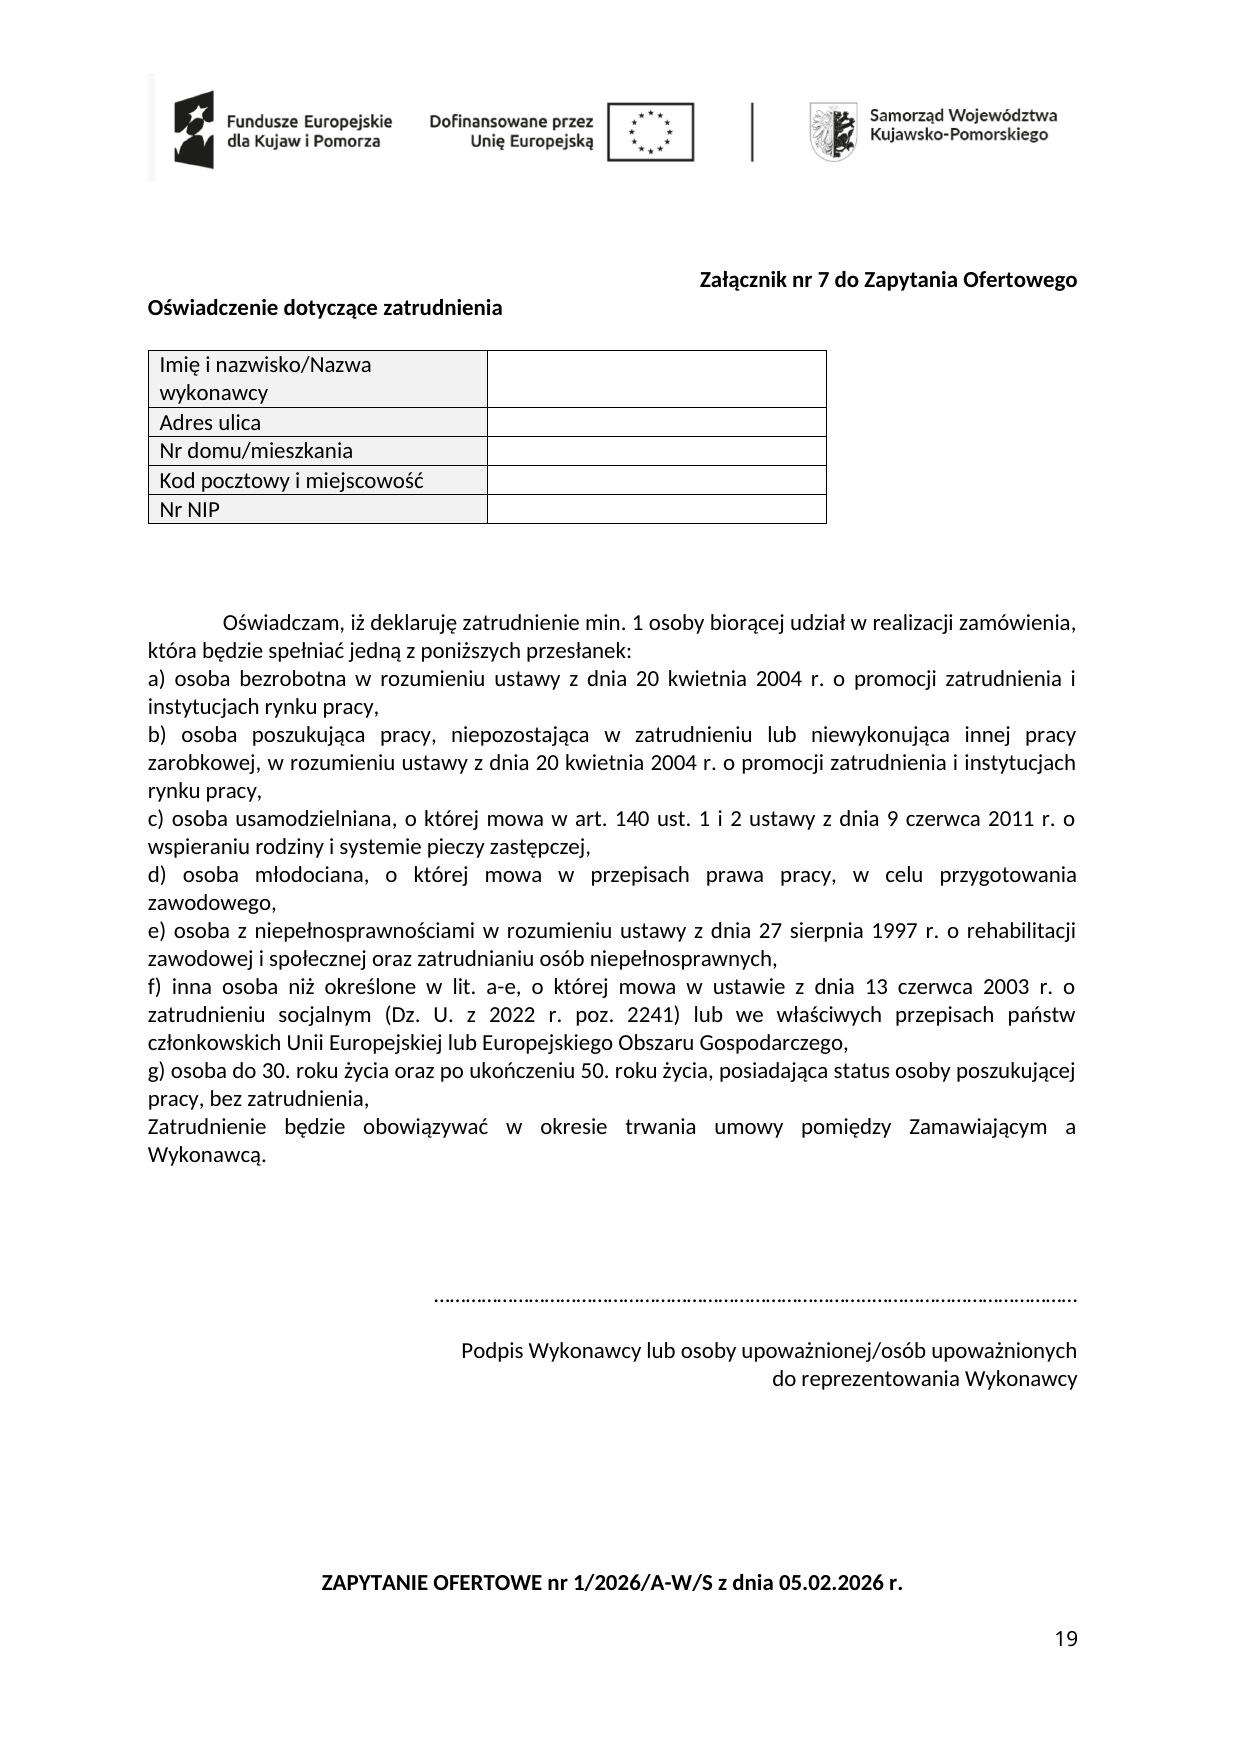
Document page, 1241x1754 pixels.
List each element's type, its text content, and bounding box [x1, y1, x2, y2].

text do reprezentowania Wykonawcy [148, 1364, 1078, 1392]
text Oświadczam, iż deklaruję zatrudnienie min. 1 osoby biorącej udział w realizacji zamówienia, która będzie spełniać jedną z poniższych przesłanek: [148, 608, 1078, 664]
text a) osoba bezrobotna w rozumieniu ustawy z dnia 20 kwietnia 2004 r. o promocji zatrudnienia i instytucjach rynku pracy, [148, 664, 1078, 720]
text Zatrudnienie będzie obowiązywać w okresie trwania umowy pomiędzy Zamawiającym a Wykonawcą. [148, 1112, 1078, 1168]
table_header [488, 351, 826, 407]
text ………………………………………………………………………..………………………………… [148, 1280, 1078, 1308]
text c) osoba usamodzielniana, o której mowa w art. 140 ust. 1 i 2 ustawy z dnia 9 czerwca 2011 r. o wspieraniu rodziny i systemie pieczy zastępczej, [148, 804, 1078, 860]
table_header Imię i nazwisko/Nazwa wykonawcy [149, 351, 487, 407]
text g) osoba do 30. roku życia oraz po ukończeniu 50. roku życia, posiadająca status osoby poszukującej pracy, bez zatrudnienia, [148, 1056, 1078, 1112]
table_cell [488, 466, 826, 494]
table_cell Kod pocztowy i miejscowość [149, 466, 487, 494]
table_cell [488, 437, 826, 465]
text b) osoba poszukująca pracy, niepozostająca w zatrudnieniu lub niewykonująca innej pracy zarobkowej, w rozumieniu ustawy z dnia 20 kwietnia 2004 r. o promocji zatrudnienia i instytucjach rynku pracy, [148, 720, 1078, 804]
picture [147, 73, 1093, 182]
text d) osoba młodociana, o której mowa w przepisach prawa pracy, w celu przygotowania zawodowego, [148, 860, 1078, 916]
text Podpis Wykonawcy lub osoby upoważnionej/osób upoważnionych [148, 1336, 1078, 1364]
table_cell [488, 495, 826, 523]
text Załącznik nr 7 do Zapytania Ofertowego [148, 265, 1078, 293]
table_cell Nr domu/mieszkania [149, 437, 487, 465]
text Oświadczenie dotyczące zatrudnienia [148, 293, 1078, 321]
text f) inna osoba niż określone w lit. a-e, o której mowa w ustawie z dnia 13 czerwca 2003 r. o zatrudnieniu socjalnym (Dz. U. z 2022 r. poz. 2241) lub we właściwych przepisach państw członkowskich Unii Europejskiej lub Europejskiego Obszaru Gospodarczego, [148, 972, 1078, 1056]
table_cell Adres ulica [149, 408, 487, 436]
table_cell Nr NIP [149, 495, 487, 523]
text e) osoba z niepełnosprawnościami w rozumieniu ustawy z dnia 27 sierpnia 1997 r. o rehabilitacji zawodowej i społecznej oraz zatrudnianiu osób niepełnosprawnych, [148, 916, 1078, 972]
table_cell [488, 408, 826, 436]
